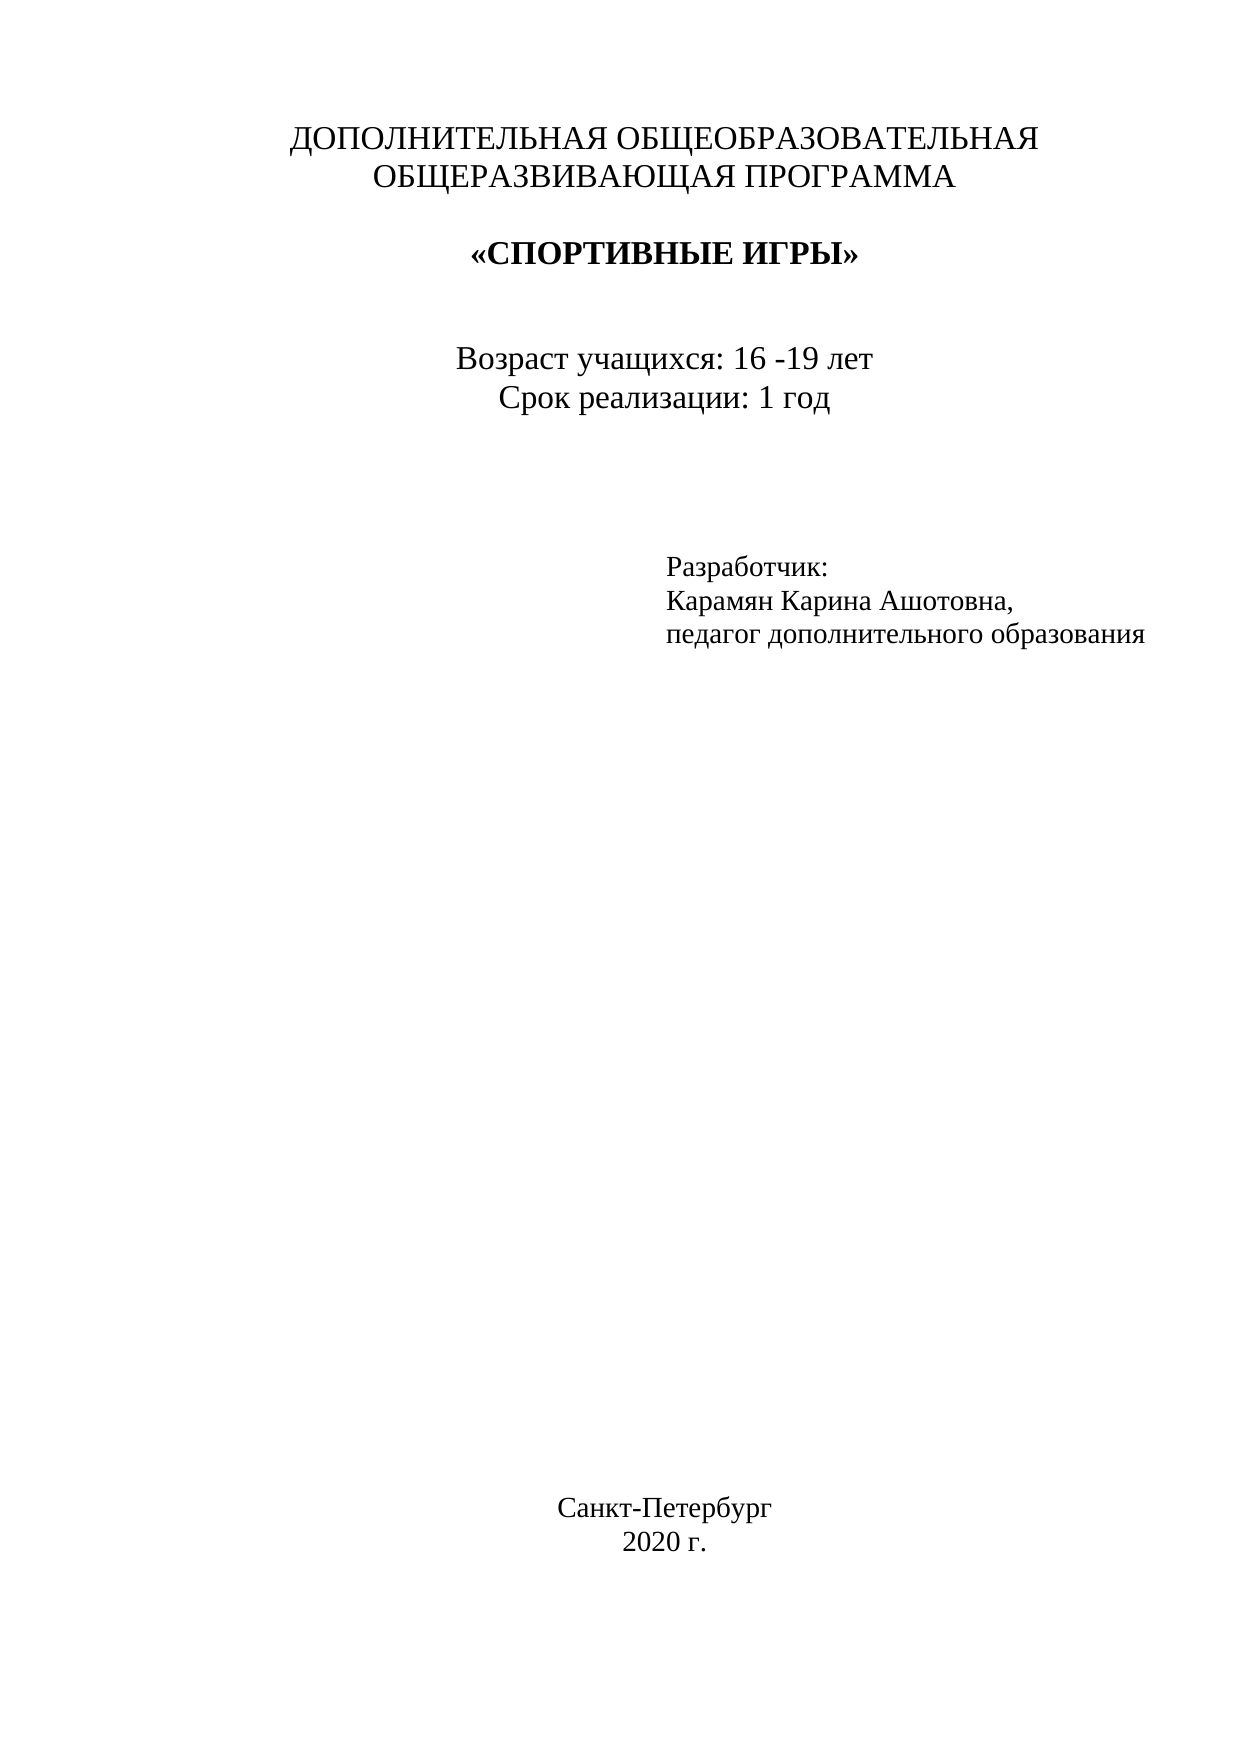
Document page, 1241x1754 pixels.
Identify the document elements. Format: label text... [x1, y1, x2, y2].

text ОБЩЕРАЗВИВАЮЩАЯ ПРОГРАММА [177, 156, 1152, 195]
text ДОПОЛНИТЕЛЬНАЯ ОБЩЕОБРАЗОВАТЕЛЬНАЯ [177, 118, 1152, 156]
text Санкт-Петербург [177, 1491, 1152, 1524]
text 2020 г. [177, 1524, 1152, 1558]
text Разработчик: [177, 549, 1152, 583]
text Срок реализации: 1 год [177, 377, 1152, 415]
text Возраст учащихся: 16 -19 лет [177, 338, 1152, 377]
text Карамян Карина Ашотовна, педагог дополнительного образования [177, 583, 1152, 650]
text «СПОРТИВНЫЕ ИГРЫ» [177, 233, 1152, 271]
